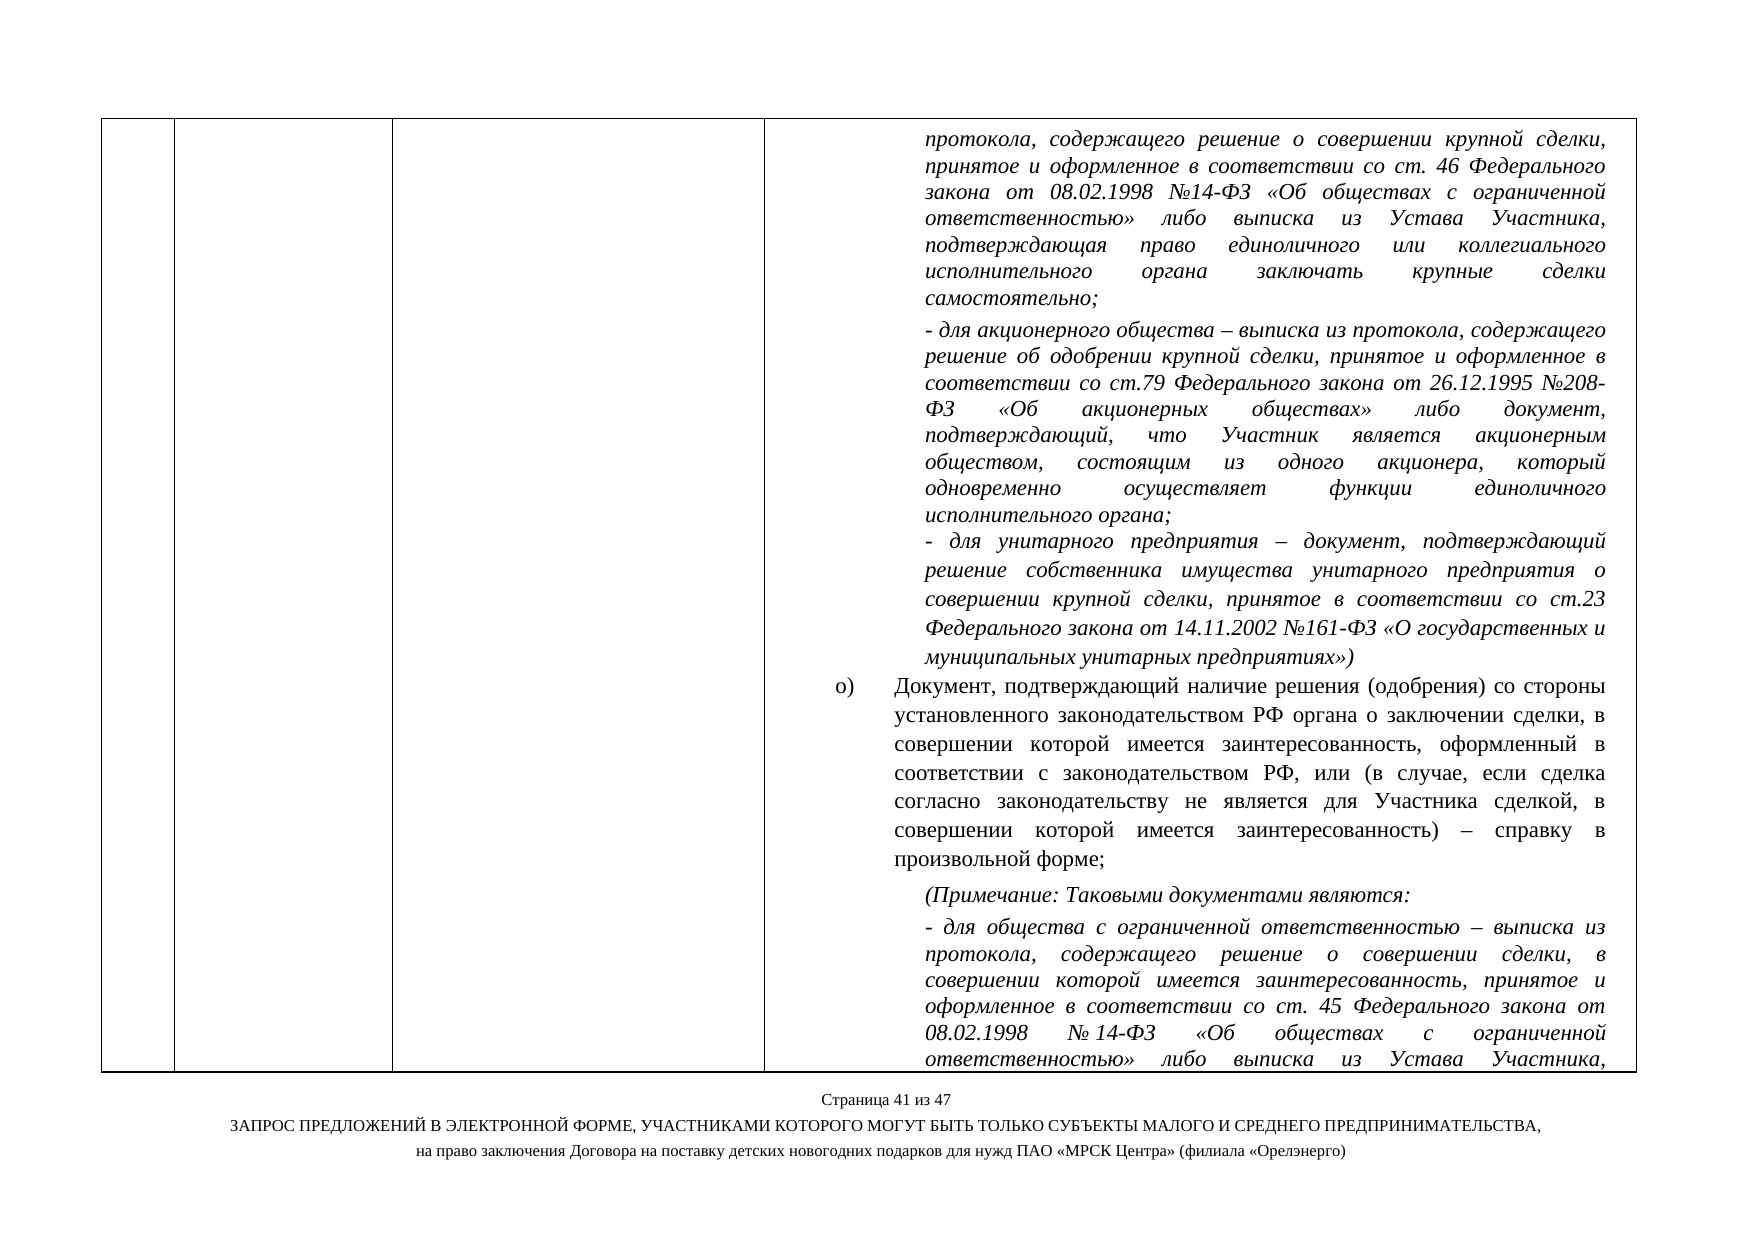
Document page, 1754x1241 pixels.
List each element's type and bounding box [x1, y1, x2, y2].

table_cell [765, 119, 1636, 1071]
table_cell [393, 119, 764, 1071]
table_cell [102, 119, 174, 1071]
table_cell [175, 119, 392, 1071]
